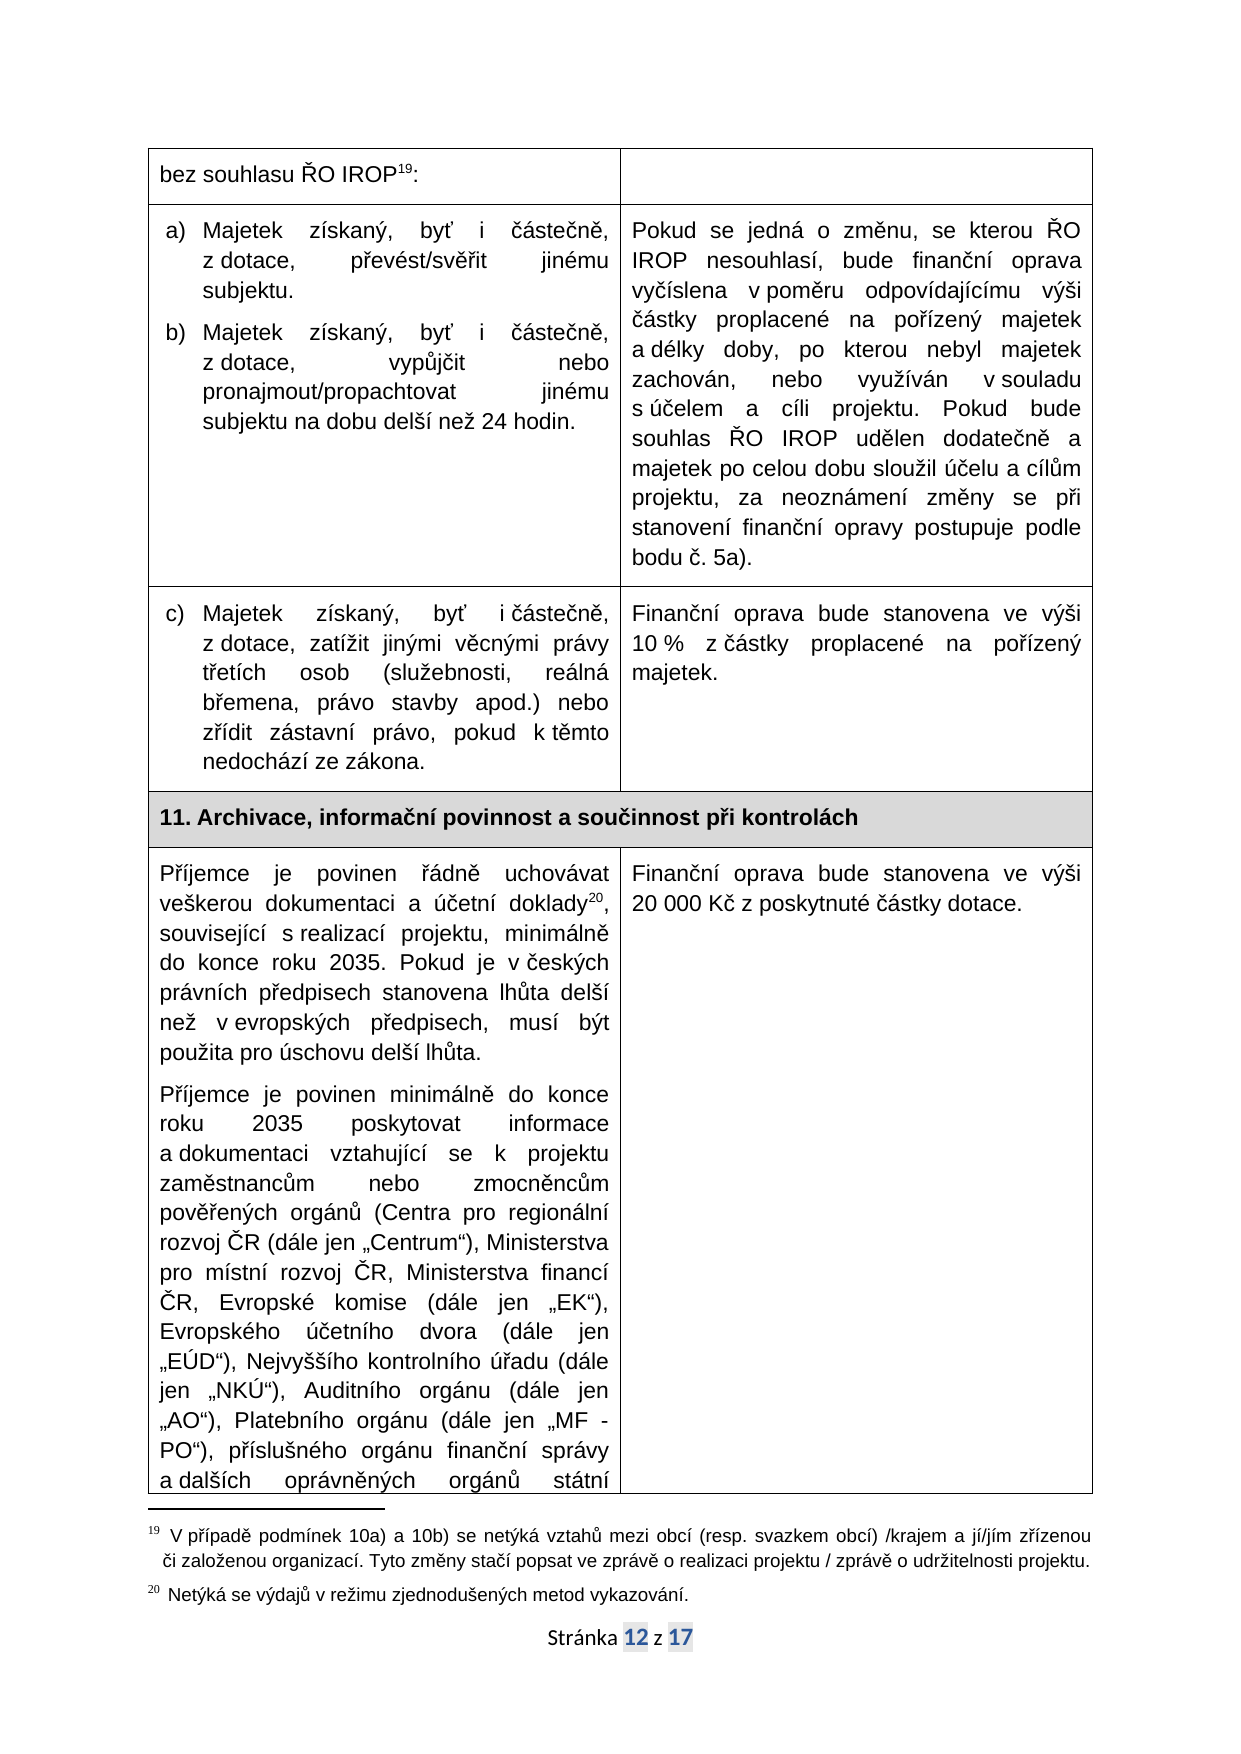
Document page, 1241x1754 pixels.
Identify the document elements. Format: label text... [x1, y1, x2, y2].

table_cell Pokud se jedná o změnu, se kterou ŘO IROP nesouhlasí, bude finanční oprava vyčíslena v poměru odpovídajícímu výši částky proplacené na pořízený majetek a délky doby, po kterou nebyl majetek zachován, nebo využíván v souladu s účelem a cíli projektu. Pokud bude souhlas ŘO IROP udělen dodatečně a majetek po celou dobu sloužil účelu a cílům projektu, za neoznámení změny se při stanovení finanční opravy postupuje podle bodu č. 5a). [621, 205, 1092, 586]
table_cell [621, 149, 1092, 204]
table_cell Finanční oprava bude stanovena ve výši 10 % z částky proplacené na pořízený majetek. [621, 587, 1092, 791]
table_cell Archivace, informační povinnost a součinnost při kontrolách [149, 792, 1092, 847]
table_cell Majetek získaný, byť i částečně, z dotace, zatížit jinými věcnými právy třetích osob (služebnosti, reálná břemena, právo stavby apod.) nebo zřídit zástavní právo, pokud k těmto nedochází ze zákona. [149, 587, 620, 791]
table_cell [149, 149, 620, 204]
table_cell Majetek získaný, byť i částečně, z dotace, převést/svěřit jinému subjektu. Majetek získaný, byť i částečně, z dotace, vypůjčit nebo pronajmout/propachtovat jinému subjektu na dobu delší než 24 hodin. [149, 205, 620, 586]
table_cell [149, 848, 620, 1493]
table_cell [621, 848, 1092, 1493]
